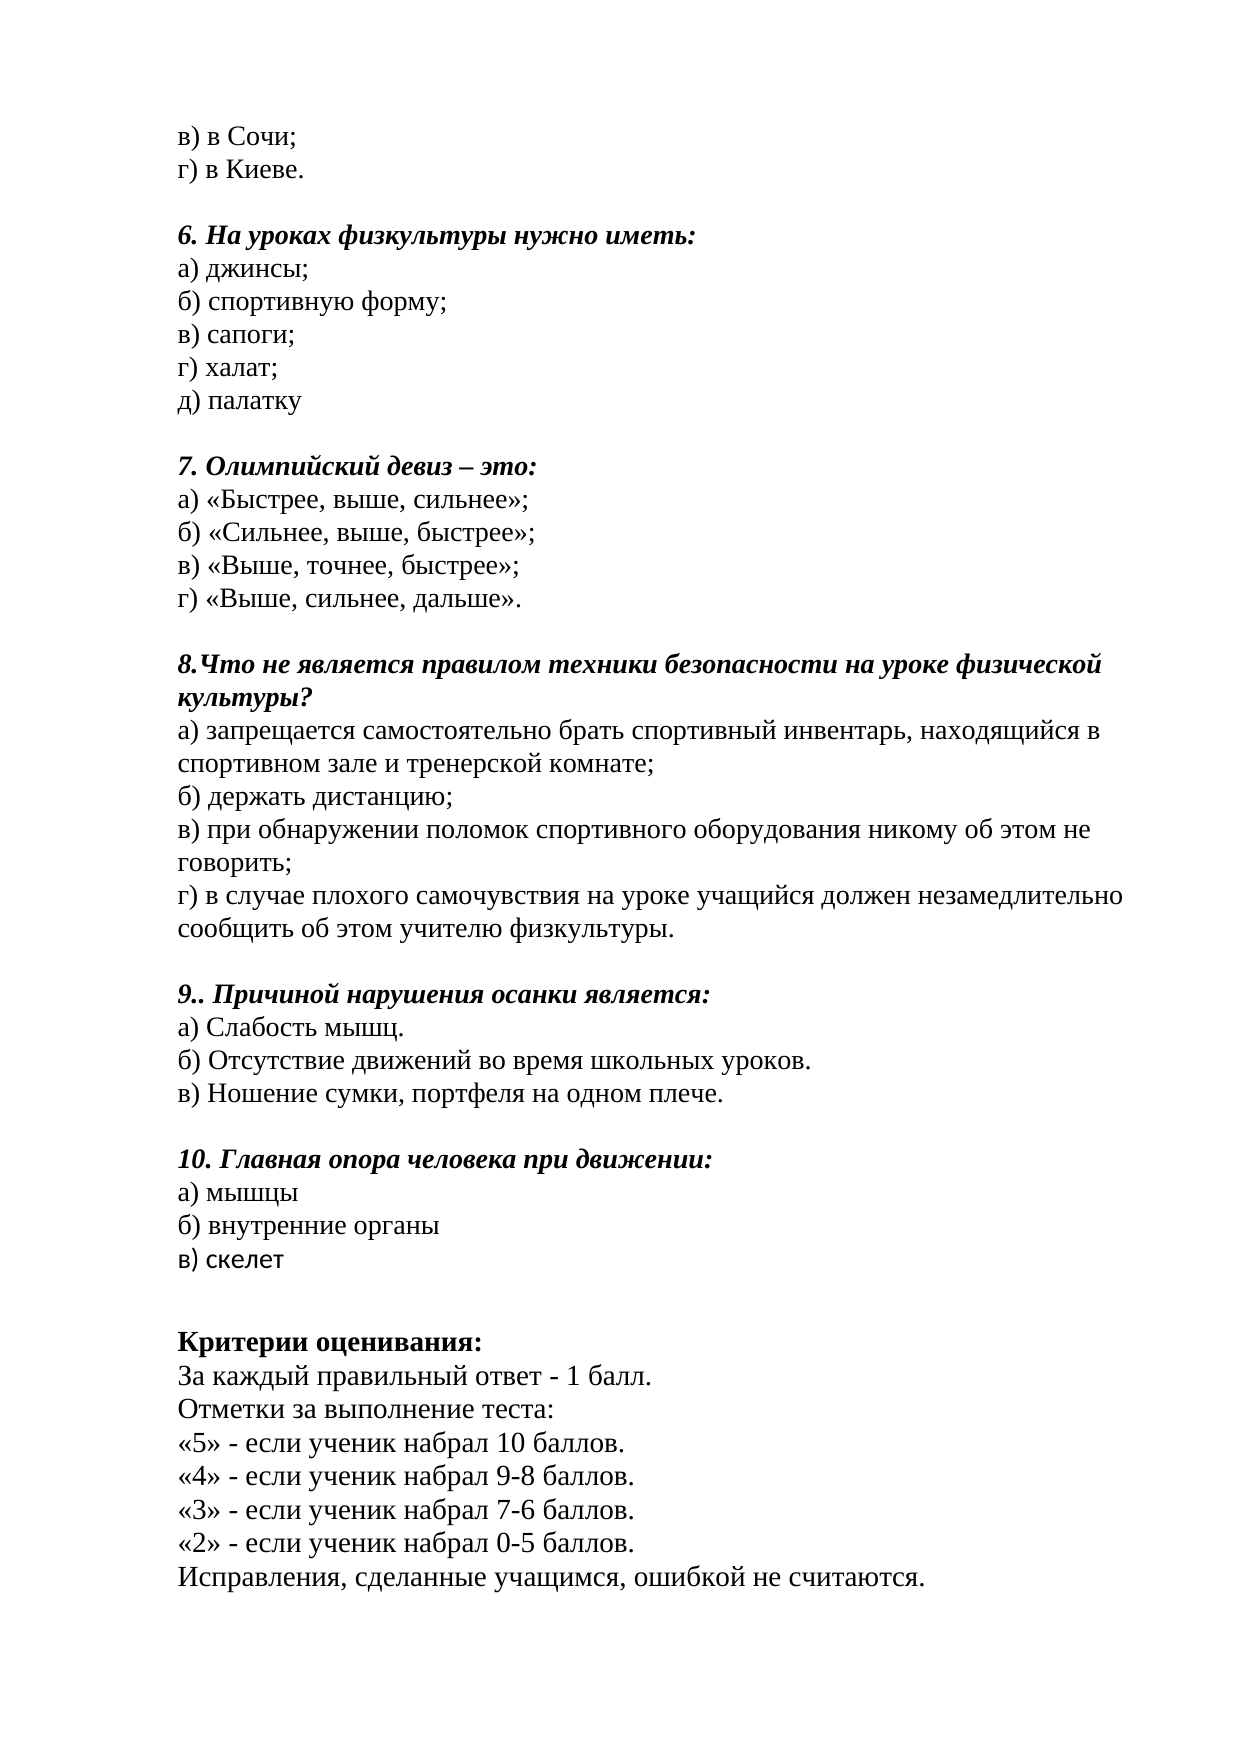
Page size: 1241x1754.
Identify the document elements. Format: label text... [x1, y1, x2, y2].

text «5» - если ученик набрал 10 баллов. [177, 1425, 1152, 1458]
text 9.. Причиной нарушения осанки является: а) Слабость мышц. б) Отсутствие движений во время школьных уроков. в) Ношение сумки, портфеля на одном плече. [177, 944, 1152, 1109]
text Исправления, сделанные учащимся, ошибкой не считаются. [177, 1559, 1152, 1593]
text «3» - если ученик набрал 7-6 баллов. [177, 1492, 1152, 1526]
text За каждый правильный ответ - 1 балл. [177, 1358, 1152, 1391]
text «4» - если ученик набрал 9-8 баллов. [177, 1458, 1152, 1492]
text 8.Что не является правилом техники безопасности на уроке физической культуры? а) запрещается самостоятельно брать спортивный инвентарь, находящийся в спортивном зале и тренерской комнате; б) держать дистанцию; в) при обнаружении поломок спортивного оборудования никому об этом не говорить; г) в случае плохого самочувствия на уроке учащийся должен незамедлительно сообщить об этом учителю физкультуры. [177, 613, 1152, 944]
text «2» - если ученик набрал 0-5 баллов. [177, 1526, 1152, 1559]
text 6. На уроках физкультуры нужно иметь: а) джинсы; б) спортивную форму; в) сапоги; г) халат; д) палатку [177, 184, 1152, 415]
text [177, 118, 1152, 184]
text Критерии оценивания: [177, 1324, 1152, 1358]
text Отметки за выполнение теста: [177, 1391, 1152, 1425]
text в) скелет [177, 1241, 1152, 1305]
text 7. Олимпийский девиз – это: а) «Быстрее, выше, сильнее»; б) «Сильнее, выше, быстрее»; в) «Выше, точнее, быстрее»; г) «Выше, сильнее, дальше». [177, 415, 1152, 613]
text 10. Главная опора человека при движении: а) мышцы б) внутренние органы [177, 1109, 1152, 1241]
